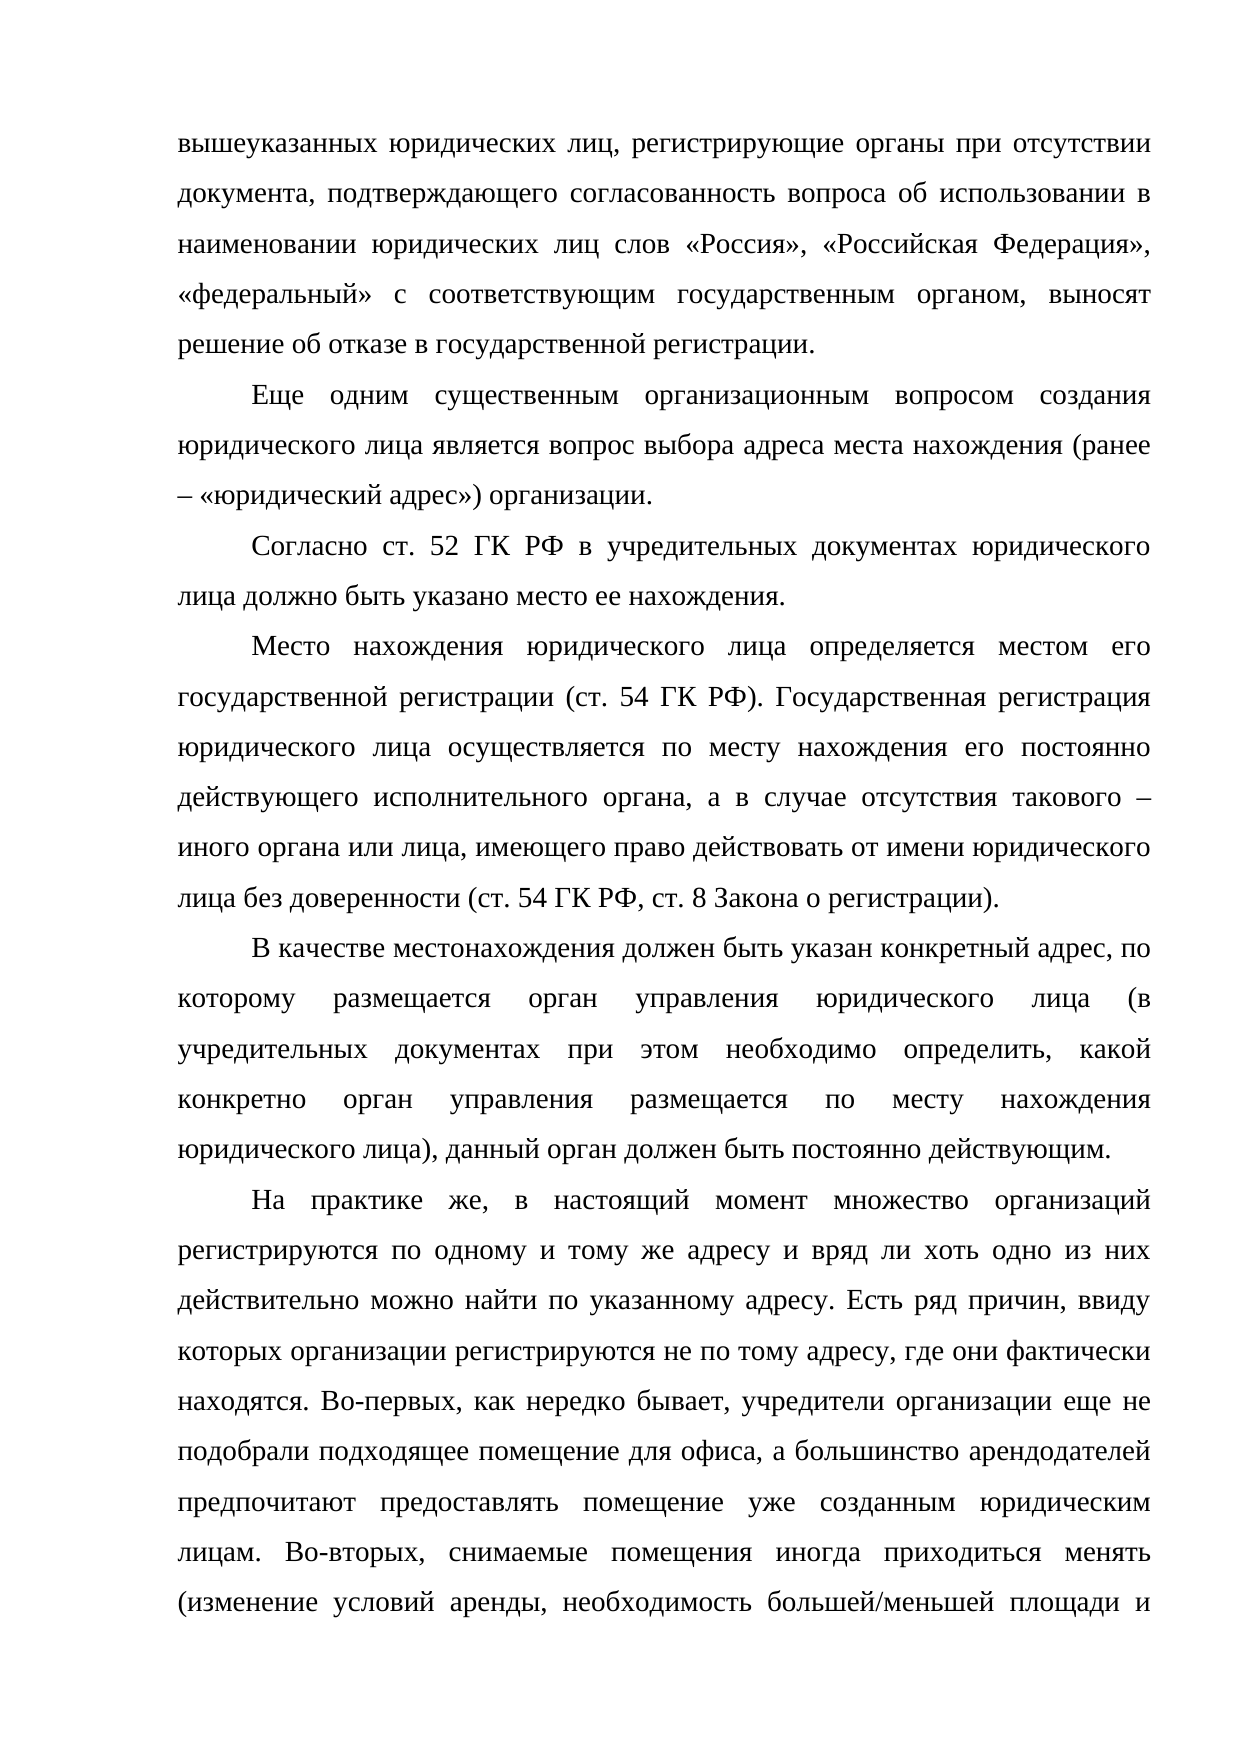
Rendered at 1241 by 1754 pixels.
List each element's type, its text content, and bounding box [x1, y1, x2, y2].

text Согласно ст. 52 ГК РФ в учредительных документах юридического лица должно быть указано место ее нахождения. [177, 528, 1152, 612]
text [177, 1182, 1152, 1618]
text В качестве местонахождения должен быть указан конкретный адрес, по которому размещается орган управления юридического лица (в учредительных документах при этом необходимо определить, какой конкретно орган управления размещается по месту нахождения юридического лица), данный орган должен быть постоянно действующим. [177, 930, 1152, 1165]
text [177, 125, 1152, 360]
text Еще одним существенным организационным вопросом создания юридического лица является вопрос выбора адреса места нахождения (ранее – «юридический адрес») организации. [177, 377, 1152, 511]
text Место нахождения юридического лица определяется местом его государственной регистрации (ст. 54 ГК РФ). Государственная регистрация юридического лица осуществляется по месту нахождения его постоянно действующего исполнительного органа, а в случае отсутствия такового – иного органа или лица, имеющего право действовать от имени юридического лица без доверенности (ст. 54 ГК РФ, ст. 8 Закона о регистрации). [177, 628, 1152, 913]
